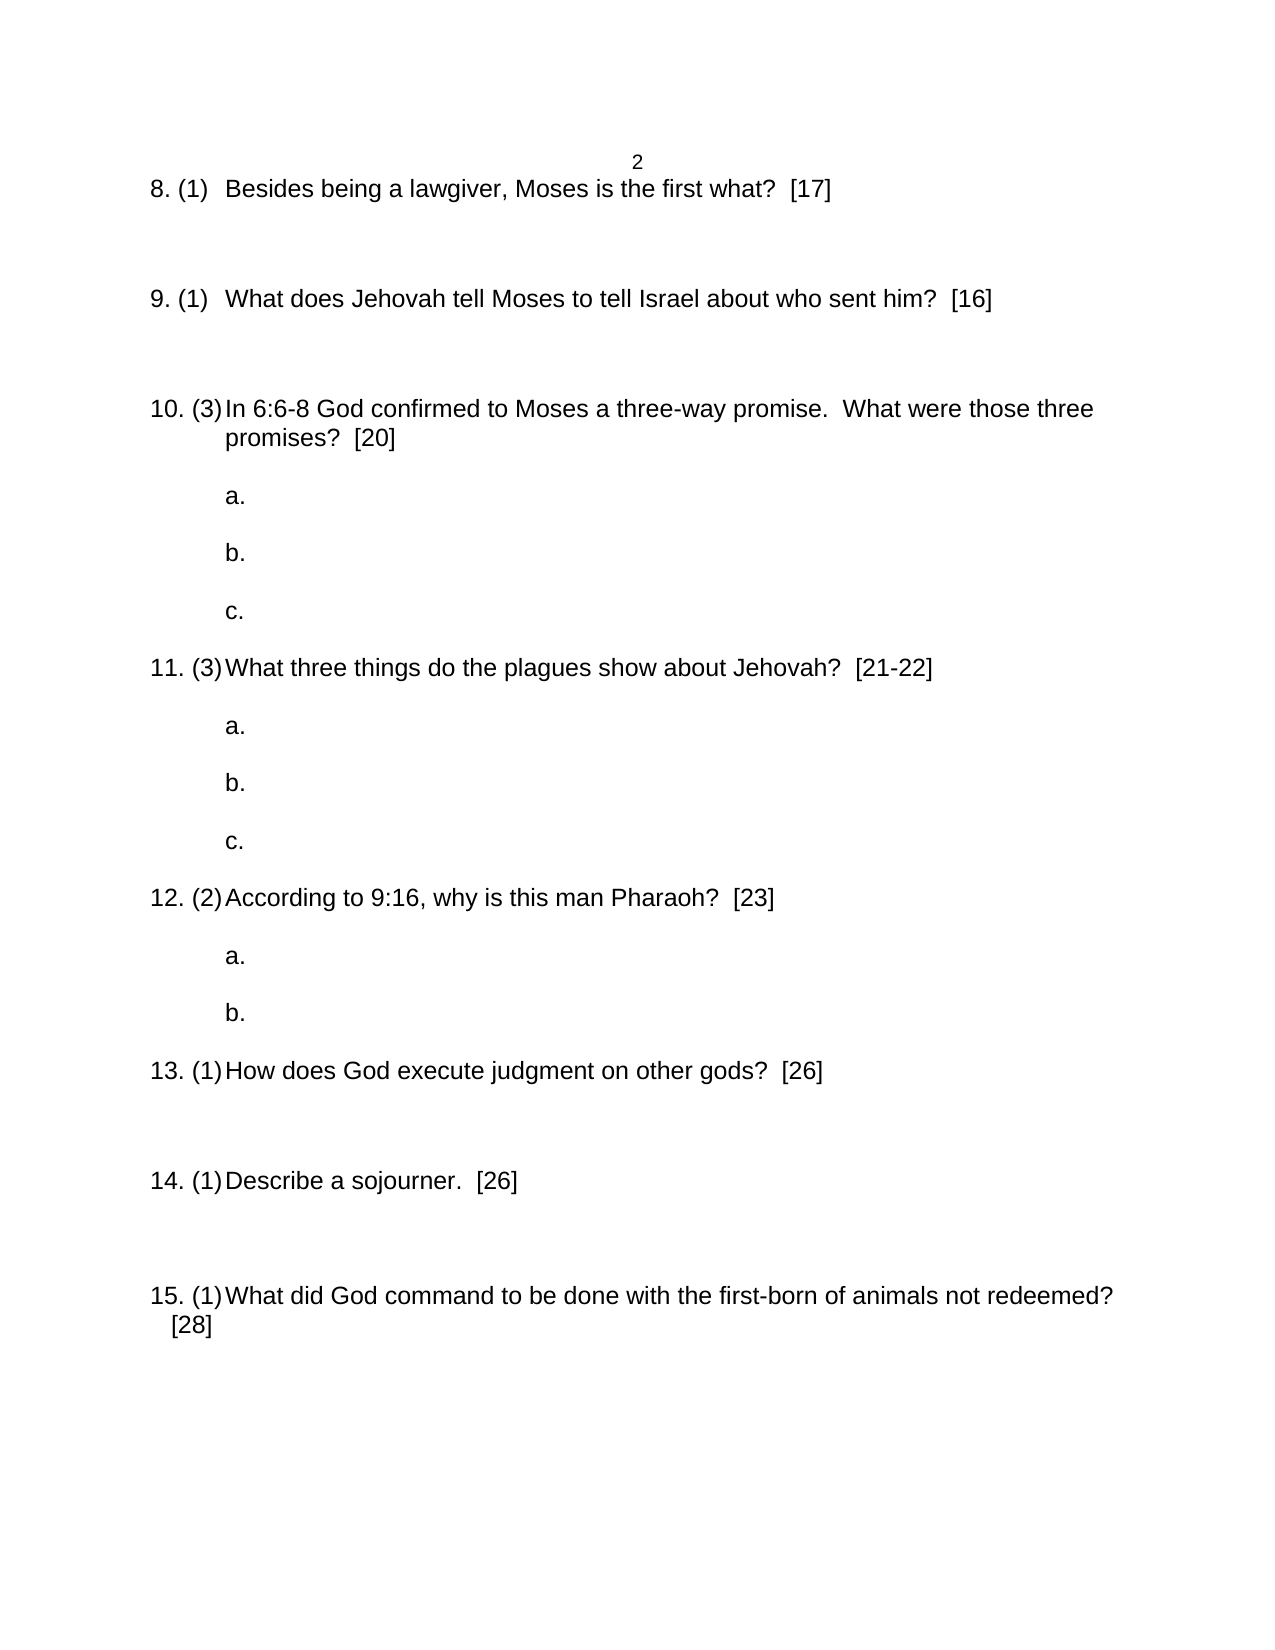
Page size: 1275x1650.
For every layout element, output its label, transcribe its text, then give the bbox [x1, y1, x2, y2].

text b. [150, 998, 1125, 1027]
text 12. (2) According to 9:16, why is this man Pharaoh? [23] [150, 883, 1125, 912]
text 15. (1) What did God command to be done with the first-born of animals not redeemed? [150, 1281, 1125, 1309]
text a. [150, 711, 1125, 739]
text 14. (1) Describe a sojourner. [26] [150, 1166, 1125, 1194]
text 11. (3) What three things do the plagues show about Jehovah? [21-22] [150, 653, 1125, 682]
text a. [150, 481, 1125, 509]
text b. [150, 768, 1125, 797]
text c. [150, 826, 1125, 854]
text [28] [150, 1309, 1125, 1338]
text b. [150, 538, 1125, 567]
text 10. (3) In 6:6-8 God confirmed to Moses a three-way promise. What were those three promises? [20] [150, 394, 1125, 452]
text 9. (1) What does Jehovah tell Moses to tell Israel about who sent him? [16] [150, 284, 1125, 313]
text c. [150, 596, 1125, 624]
text 13. (1) How does God execute judgment on other gods? [26] [150, 1056, 1125, 1084]
text 8. (1) Besides being a lawgiver, Moses is the first what? [17] [150, 150, 1125, 203]
text a. [150, 941, 1125, 969]
